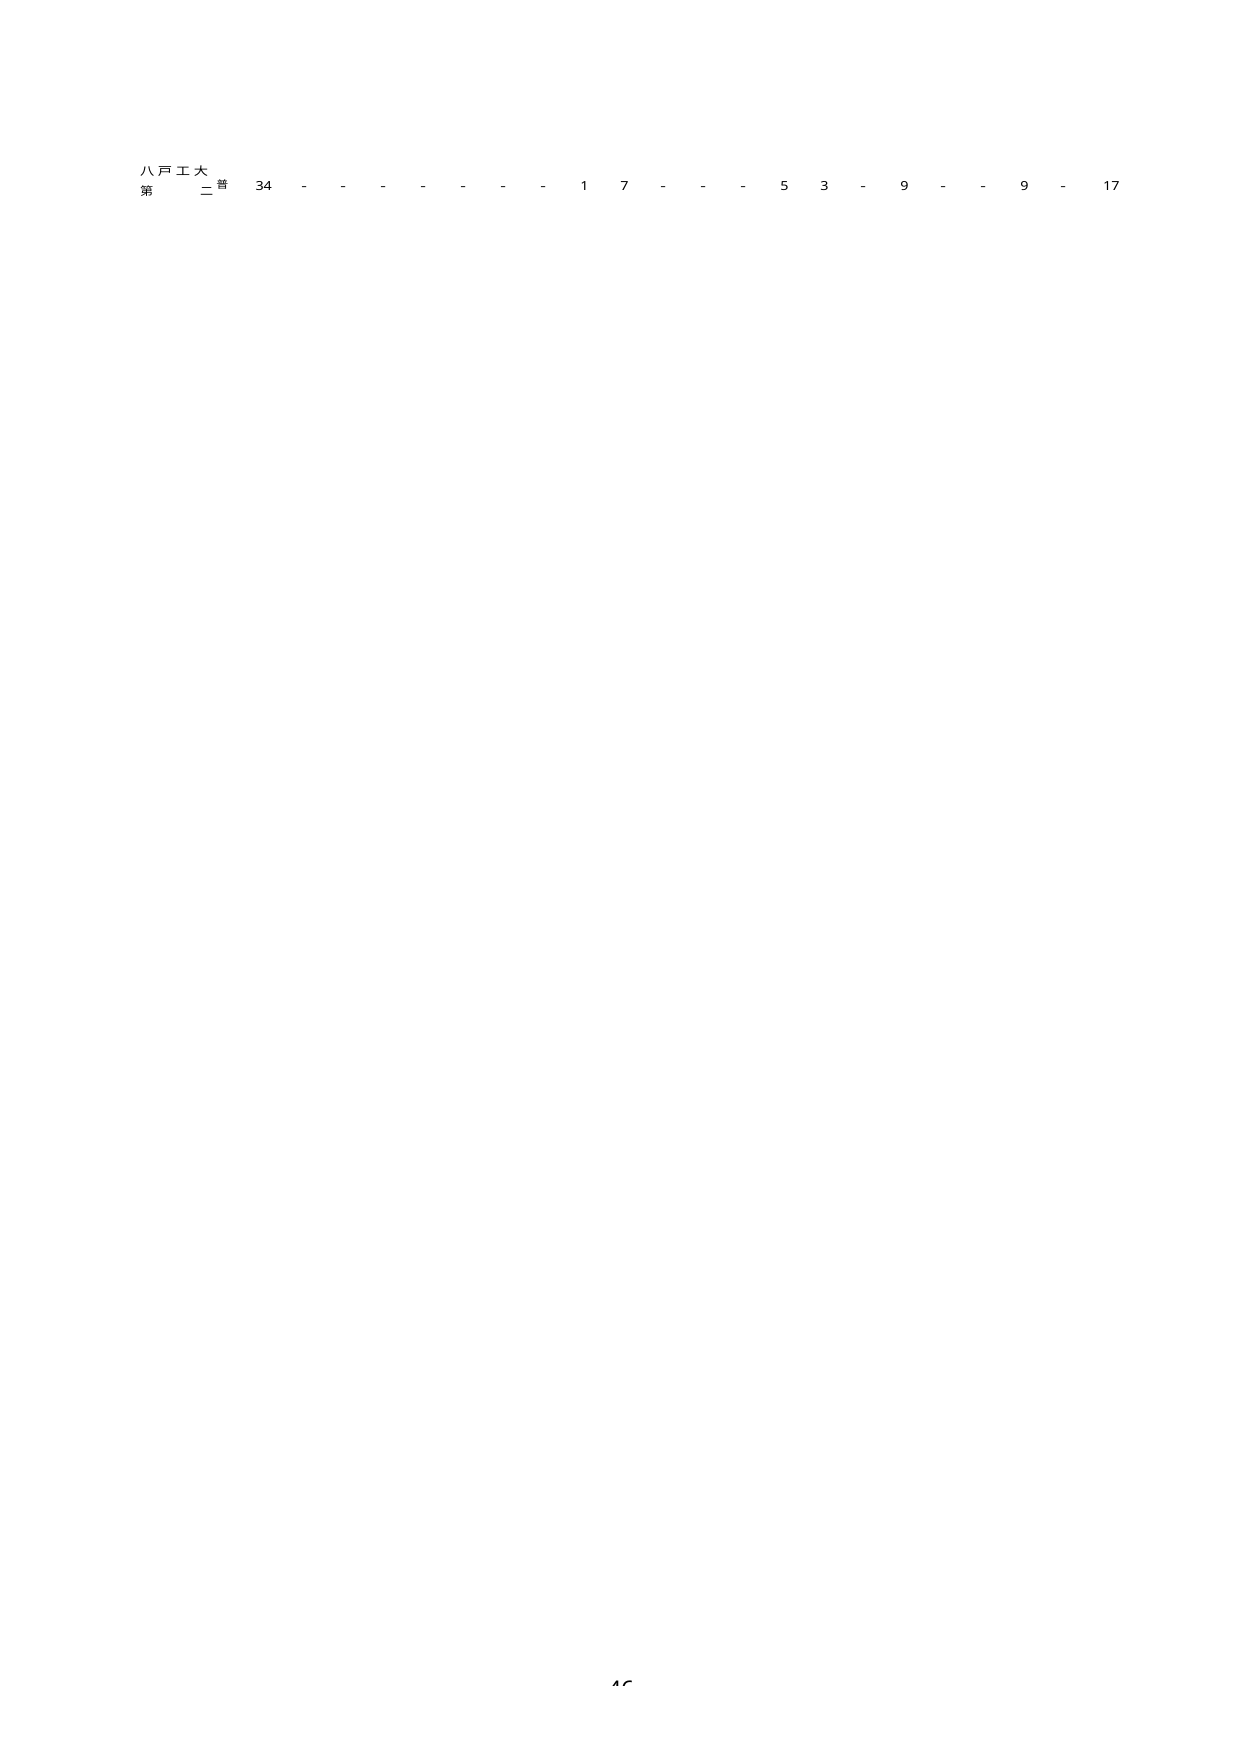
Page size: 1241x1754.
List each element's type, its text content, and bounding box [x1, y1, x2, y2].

text 第 二 普 34 - - - - - - - 1 7 - - - 5 3 - 9 - - 9 - 17 [140, 178, 1240, 193]
